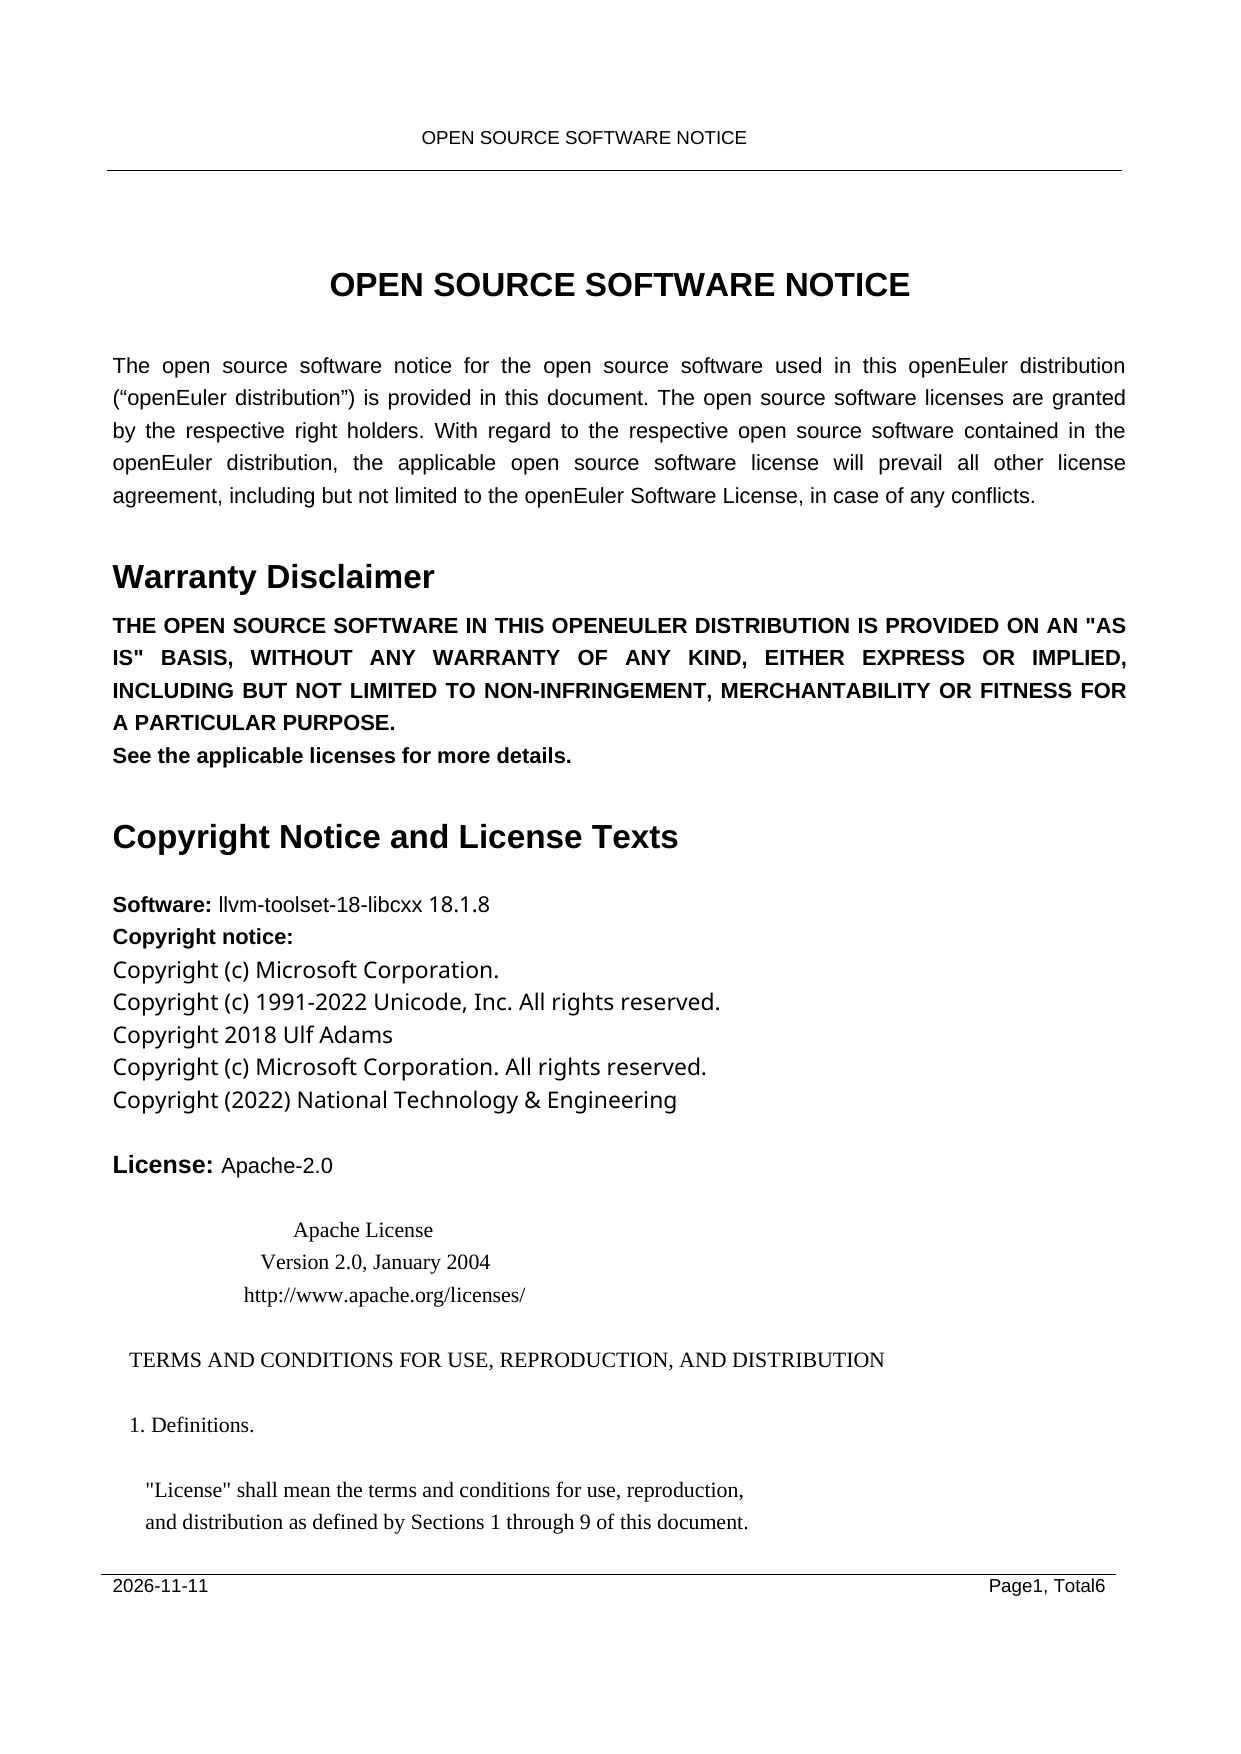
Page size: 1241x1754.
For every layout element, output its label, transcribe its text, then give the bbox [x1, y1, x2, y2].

text License: Apache-2.0 [112, 1148, 1128, 1181]
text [112, 1181, 1128, 1538]
text THE OPEN SOURCE SOFTWARE IN THIS OPENEULER DISTRIBUTION IS PROVIDED ON AN "AS IS" BASIS, WITHOUT ANY WARRANTY OF ANY KIND, EITHER EXPRESS OR IMPLIED, INCLUDING BUT NOT LIMITED TO NON-INFRINGEMENT, MERCHANTABILITY OR FITNESS FOR A PARTICULAR PURPOSE. See the applicable licenses for more details. [112, 609, 1128, 771]
text OPEN SOURCE SOFTWARE NOTICE [112, 251, 1128, 316]
text Copyright (c) 1991-2022 Unicode, Inc. All rights reserved. [112, 986, 1128, 1018]
text Warranty Disclaimer [112, 544, 1128, 609]
text Copyright 2018 Ulf Adams [112, 1018, 1128, 1051]
text The open source software notice for the open source software used in this openEuler distribution (“openEuler distribution”) is provided in this document. The open source software licenses are granted by the respective right holders. With regard to the respective open source software contained in the openEuler distribution, the applicable open source software license will prevail all other license agreement, including but not limited to the openEuler Software License, in case of any conflicts. [112, 349, 1128, 511]
text Copyright notice: [112, 921, 1128, 953]
text Copyright (2022) National Technology & Engineering [112, 1083, 1128, 1148]
text Copyright Notice and License Texts [112, 804, 1128, 869]
text Software: llvm-toolset-18-libcxx 18.1.8 [112, 888, 1128, 921]
text Copyright (c) Microsoft Corporation. All rights reserved. [112, 1051, 1128, 1083]
text Copyright (c) Microsoft Corporation. [112, 953, 1128, 986]
